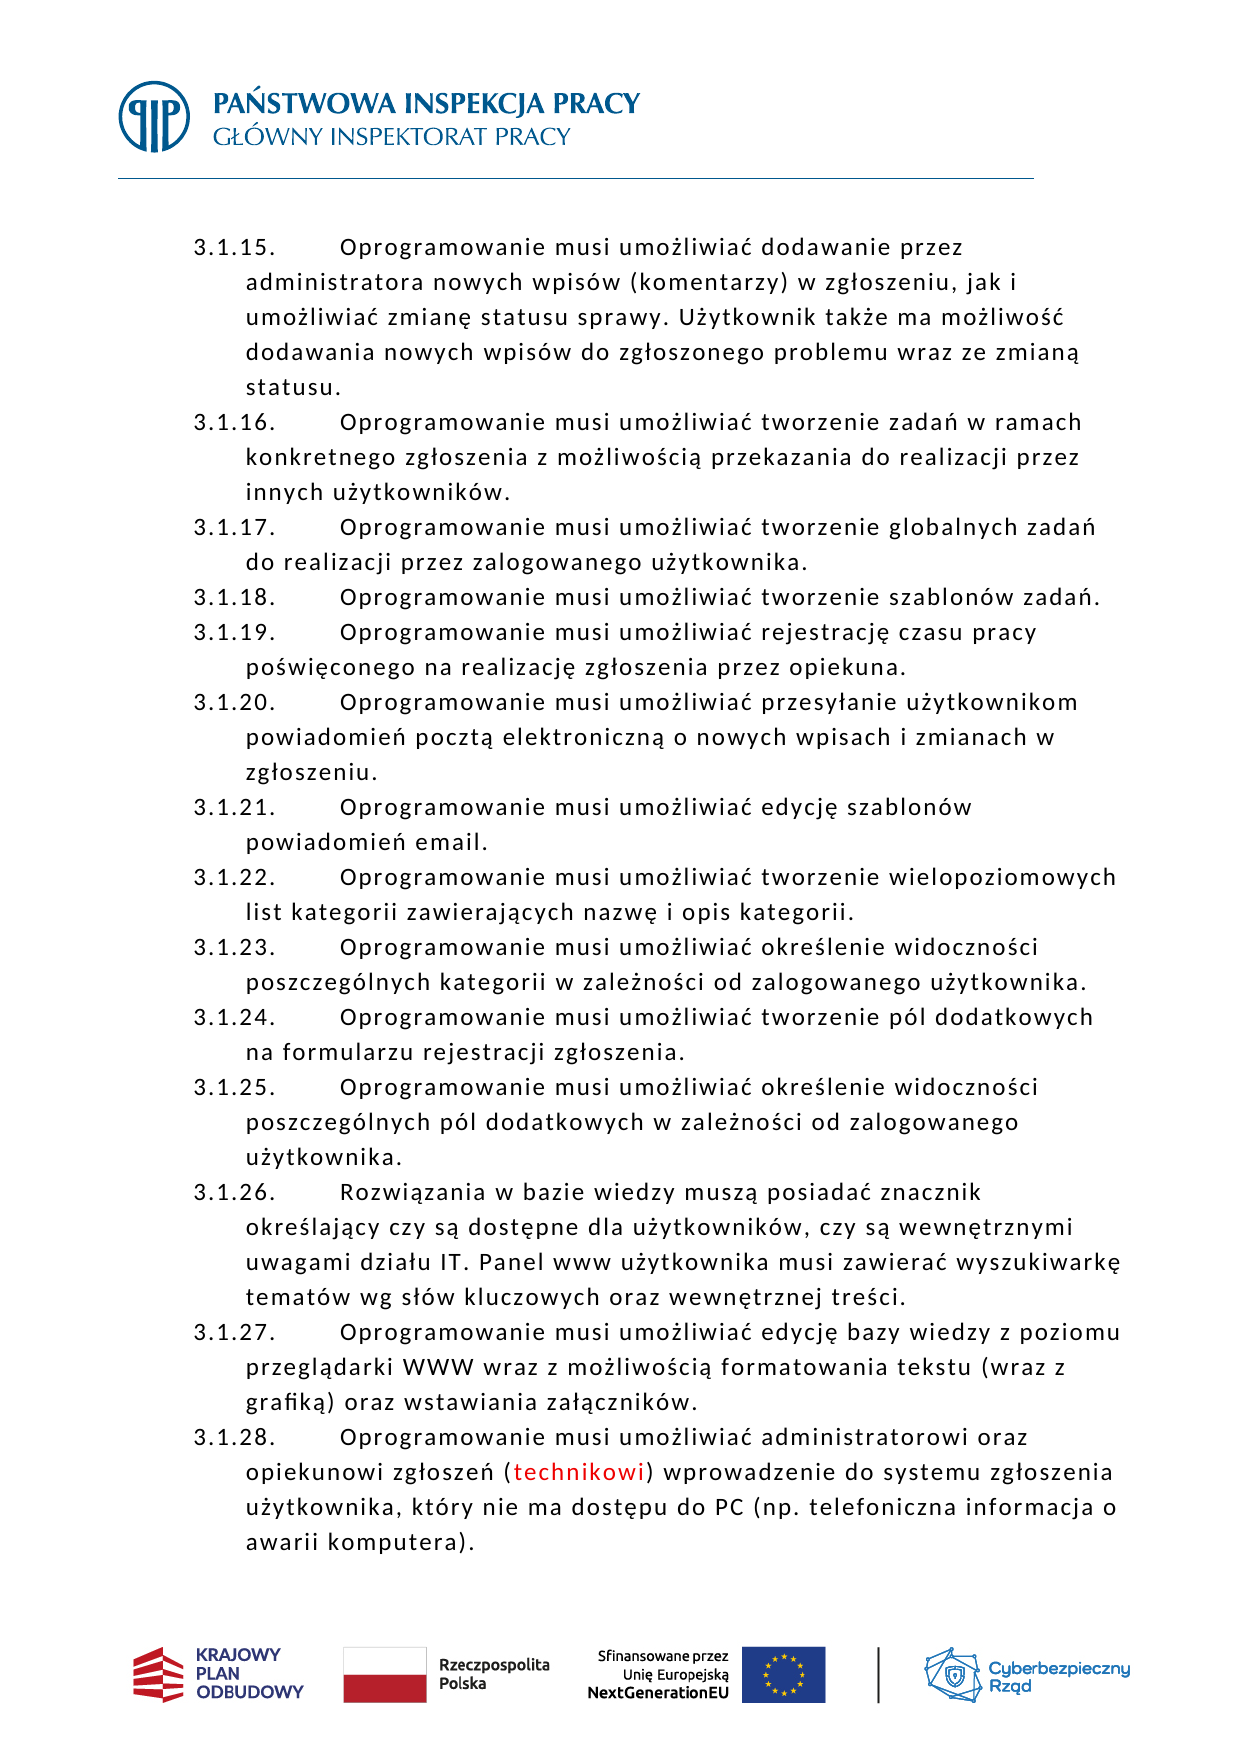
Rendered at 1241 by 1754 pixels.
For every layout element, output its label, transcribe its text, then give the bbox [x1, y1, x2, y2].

list Oprogramowanie musi umożliwiać administratorowi oraz opiekunowi zgłoszeń (technikowi) wprowadzenie do systemu zgłoszenia użytkownika, który nie ma dostępu do PC (np. telefoniczna informacja o awarii komputera). [193, 1421, 1122, 1557]
list Oprogramowanie musi umożliwiać dodawanie przez administratora nowych wpisów (komentarzy) w zgłoszeniu, jak i umożliwiać zmianę statusu sprawy. Użytkownik także ma możliwość dodawania nowych wpisów do zgłoszonego problemu wraz ze zmianą statusu. [193, 231, 1122, 402]
list Oprogramowanie musi umożliwiać tworzenie wielopoziomowych list kategorii zawierających nazwę i opis kategorii. [193, 861, 1122, 927]
list Rozwiązania w bazie wiedzy muszą posiadać znacznik określający czy są dostępne dla użytkowników, czy są wewnętrznymi uwagami działu IT. Panel www użytkownika musi zawierać wyszukiwarkę tematów wg słów kluczowych oraz wewnętrznej treści. [193, 1176, 1122, 1312]
list Oprogramowanie musi umożliwiać tworzenie szablonów zadań. [193, 581, 1122, 612]
list Oprogramowanie musi umożliwiać tworzenie pól dodatkowych na formularzu rejestracji zgłoszenia. [193, 1001, 1122, 1067]
list Oprogramowanie musi umożliwiać edycję szablonów powiadomień email. [193, 791, 1122, 857]
list Oprogramowanie musi umożliwiać określenie widoczności poszczególnych kategorii w zależności od zalogowanego użytkownika. [193, 931, 1122, 997]
list Oprogramowanie musi umożliwiać tworzenie zadań w ramach konkretnego zgłoszenia z możliwością przekazania do realizacji przez innych użytkowników. [193, 406, 1122, 507]
list Oprogramowanie musi umożliwiać tworzenie globalnych zadań do realizacji przez zalogowanego użytkownika. [193, 511, 1122, 577]
list Oprogramowanie musi umożliwiać edycję bazy wiedzy z poziomu przeglądarki WWW wraz z możliwością formatowania tekstu (wraz z grafiką) oraz wstawiania załączników. [193, 1316, 1122, 1417]
picture [118, 1631, 1147, 1718]
list Oprogramowanie musi umożliwiać rejestrację czasu pracy poświęconego na realizację zgłoszenia przez opiekuna. [193, 616, 1122, 682]
list Oprogramowanie musi umożliwiać określenie widoczności poszczególnych pól dodatkowych w zależności od zalogowanego użytkownika. [193, 1071, 1122, 1172]
list Oprogramowanie musi umożliwiać przesyłanie użytkownikom powiadomień pocztą elektroniczną o nowych wpisach i zmianach w zgłoszeniu. [193, 686, 1122, 787]
